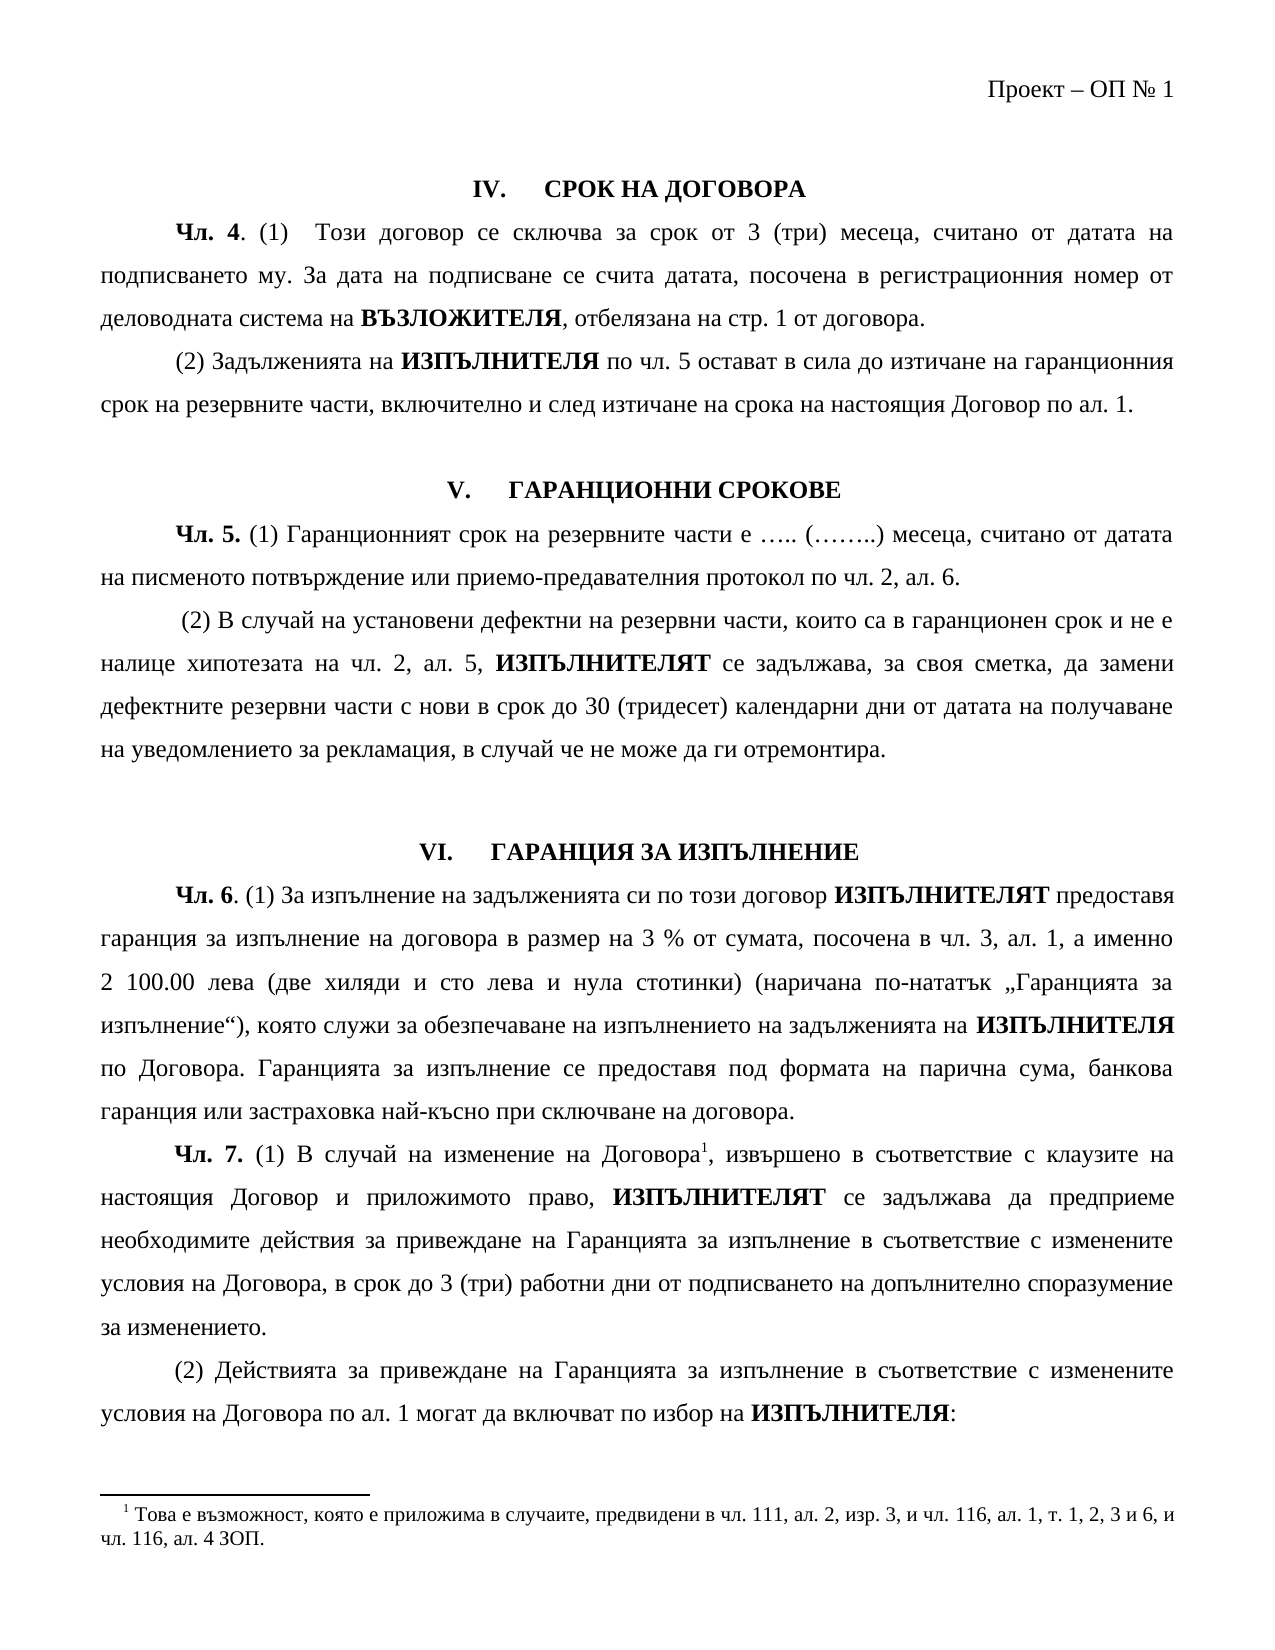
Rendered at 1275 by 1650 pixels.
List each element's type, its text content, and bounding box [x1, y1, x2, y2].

list ГАРАНЦИОННИ СРОКОВЕ [138, 476, 1174, 504]
text (2) Действията за привеждане на Гаранцията за изпълнение в съответствие с изменените условия на Договора по ал. 1 могат да включват по избор на ИЗПЪЛНИТЕЛЯ: [100, 1355, 1174, 1427]
text (2) В случай на установени дефектни на резервни части, които са в гаранционен срок и не е налице хипотезата на чл. 2, ал. 5, ИЗПЪЛНИТЕЛЯТ се задължава, за своя сметка, да замени дефектните резервни части с нови в срок до 30 (тридесет) календарни дни от датата на получаване на уведомлението за рекламация, в случай че не може да ги отремонтира. [100, 605, 1174, 763]
text Чл. 5. (1) Гаранционният срок на резервните части е ….. (……..) месеца, считано от датата на писменото потвърждение или приемо-предавателния протокол по чл. 2, ал. 6. [100, 519, 1174, 591]
text (2) Задълженията на ИЗПЪЛНИТЕЛЯ по чл. 5 остават в сила до изтичане на гаранционния срок на резервните части, включително и след изтичане на срока на настоящия Договор по ал. 1. [100, 346, 1174, 418]
list ГАРАНЦИЯ ЗА ИЗПЪЛНЕНИЕ [138, 837, 1174, 866]
text Чл. 7. (1) В случай на изменение на Договора, извършено в съответствие с клаузите на настоящия Договор и приложимото право, ИЗПЪЛНИТЕЛЯТ се задължава да предприеме необходимите действия за привеждане на Гаранцията за изпълнение в съответствие с изменените условия на Договора, в срок до 3 (три) работни дни от подписването на допълнително споразумение за изменението. [100, 1139, 1174, 1340]
list СРОК НА ДОГОВОРА [138, 174, 1174, 202]
text Чл. 6. (1) За изпълнение на задълженията си по този договор ИЗПЪЛНИТЕЛЯТ предоставя гаранция за изпълнение на договора в размер на 3 % от сумата, посочена в чл. 3, ал. 1, а именно 2 100.00 лева (две хиляди и сто лева и нула стотинки) (наричана по-нататък „Гаранцията за изпълнение“), която служи за обезпечаване на изпълнението на задълженията на ИЗПЪЛНИТЕЛЯ по Договора. Гаранцията за изпълнение се предоставя под формата на парична сума, банкова гаранция или застраховка най-късно при сключване на договора. [100, 880, 1174, 1125]
text Чл. 4. (1) Този договор се сключва за срок от 3 (три) месеца, считано от датата на подписването му. За дата на подписване се счита датата, посочена в регистрационния номер от деловодната система на ВЪЗЛОЖИТЕЛЯ, отбелязана на стр. 1 от договора. [100, 217, 1174, 332]
